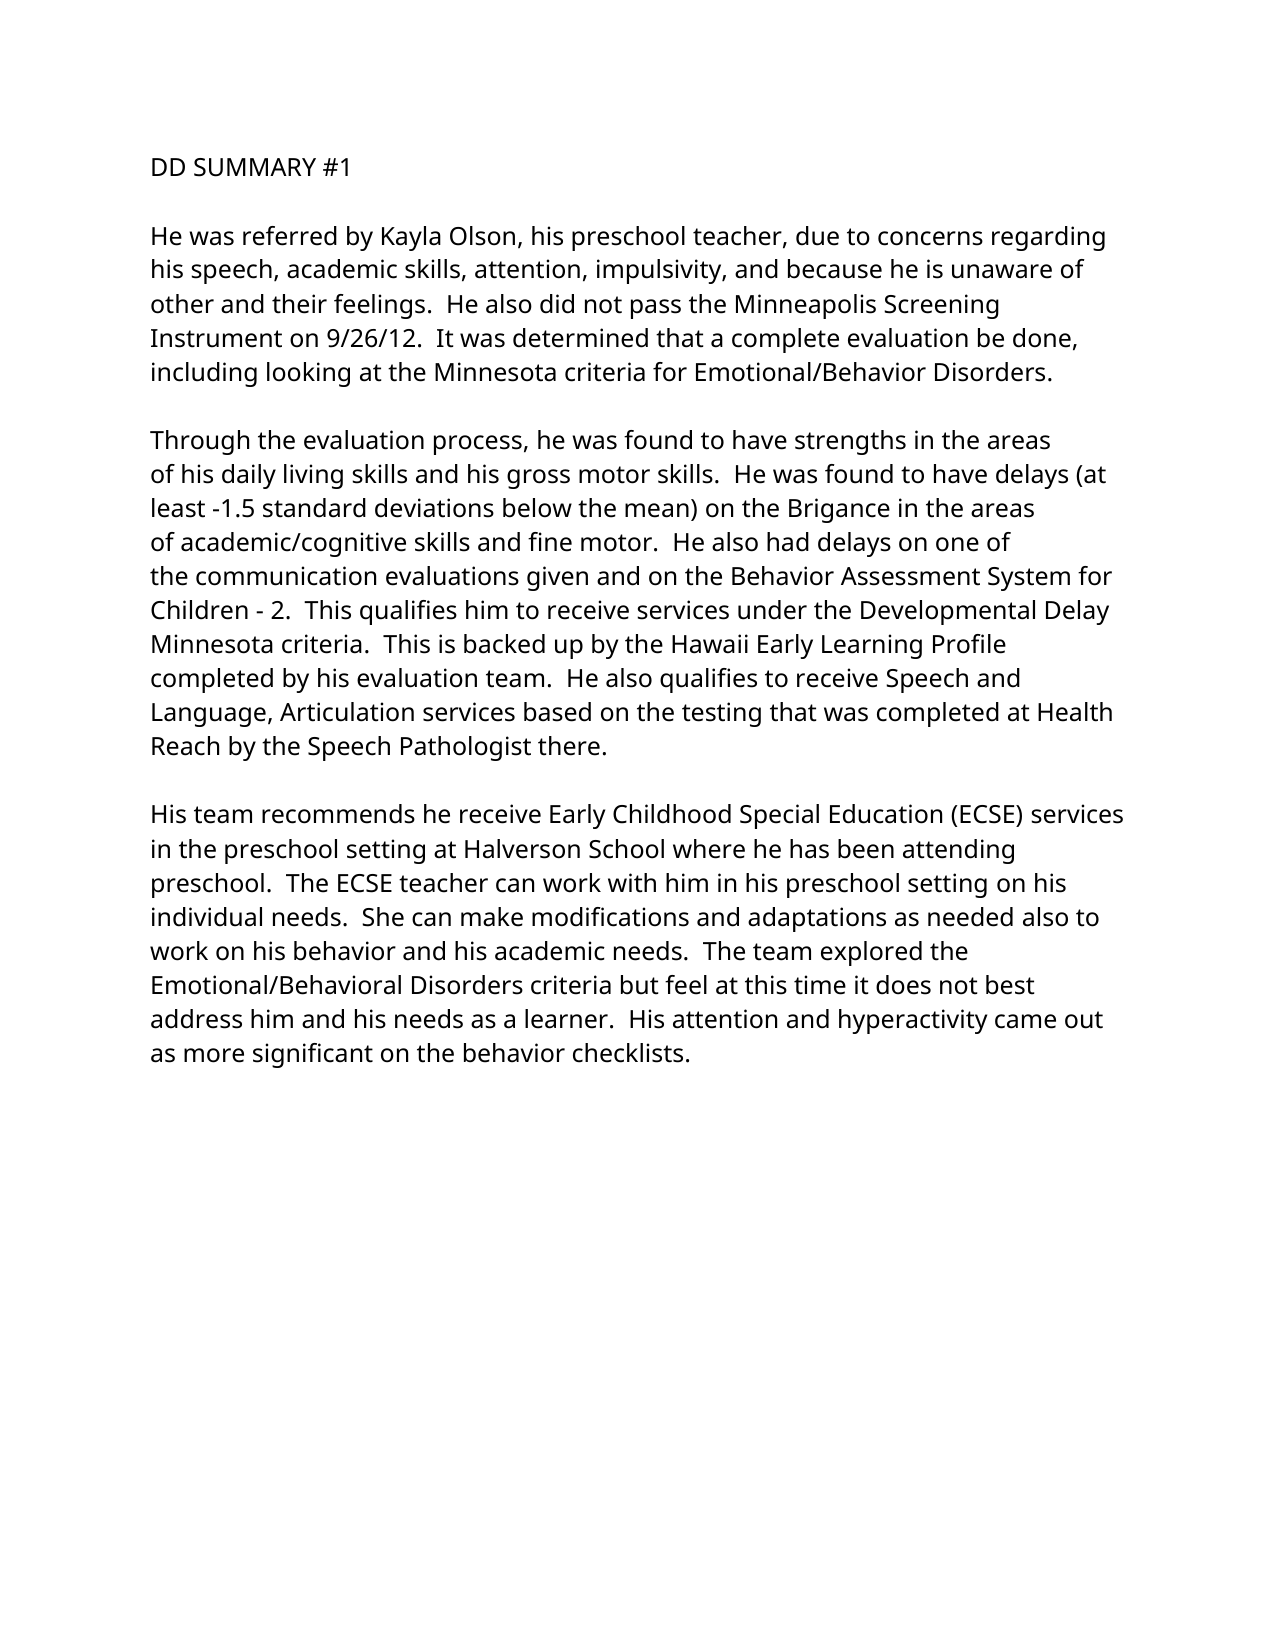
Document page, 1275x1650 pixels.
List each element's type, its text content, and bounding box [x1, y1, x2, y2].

text DD SUMMARY #1 [150, 150, 1125, 184]
text He was referred by Kayla Olson, his preschool teacher, due to concerns regarding his speech, academic skills, attention, impulsivity, and because he is unaware of other and their feelings. He also did not pass the Minneapolis Screening Instrument on 9/26/12. It was determined that a complete evaluation be done, including looking at the Minnesota criteria for Emotional/Behavior Disorders. [150, 218, 1125, 388]
text Through the evaluation process, he was found to have strengths in the areas of his daily living skills and his gross motor skills. He was found to have delays (at least -1.5 standard deviations below the mean) on the Brigance in the areas of academic/cognitive skills and fine motor. He also had delays on one of the communication evaluations given and on the Behavior Assessment System for Children - 2. This qualifies him to receive services under the Developmental Delay Minnesota criteria. This is backed up by the Hawaii Early Learning Profile completed by his evaluation team. He also qualifies to receive Speech and Language, Articulation services based on the testing that was completed at Health Reach by the Speech Pathologist there. [150, 422, 1125, 763]
text His team recommends he receive Early Childhood Special Education (ECSE) services in the preschool setting at Halverson School where he has been attending preschool. The ECSE teacher can work with him in his preschool setting on his individual needs. She can make modifications and adaptations as needed also to work on his behavior and his academic needs. The team explored the Emotional/Behavioral Disorders criteria but feel at this time it does not best address him and his needs as a learner. His attention and hyperactivity came out as more significant on the behavior checklists. [150, 797, 1125, 1070]
